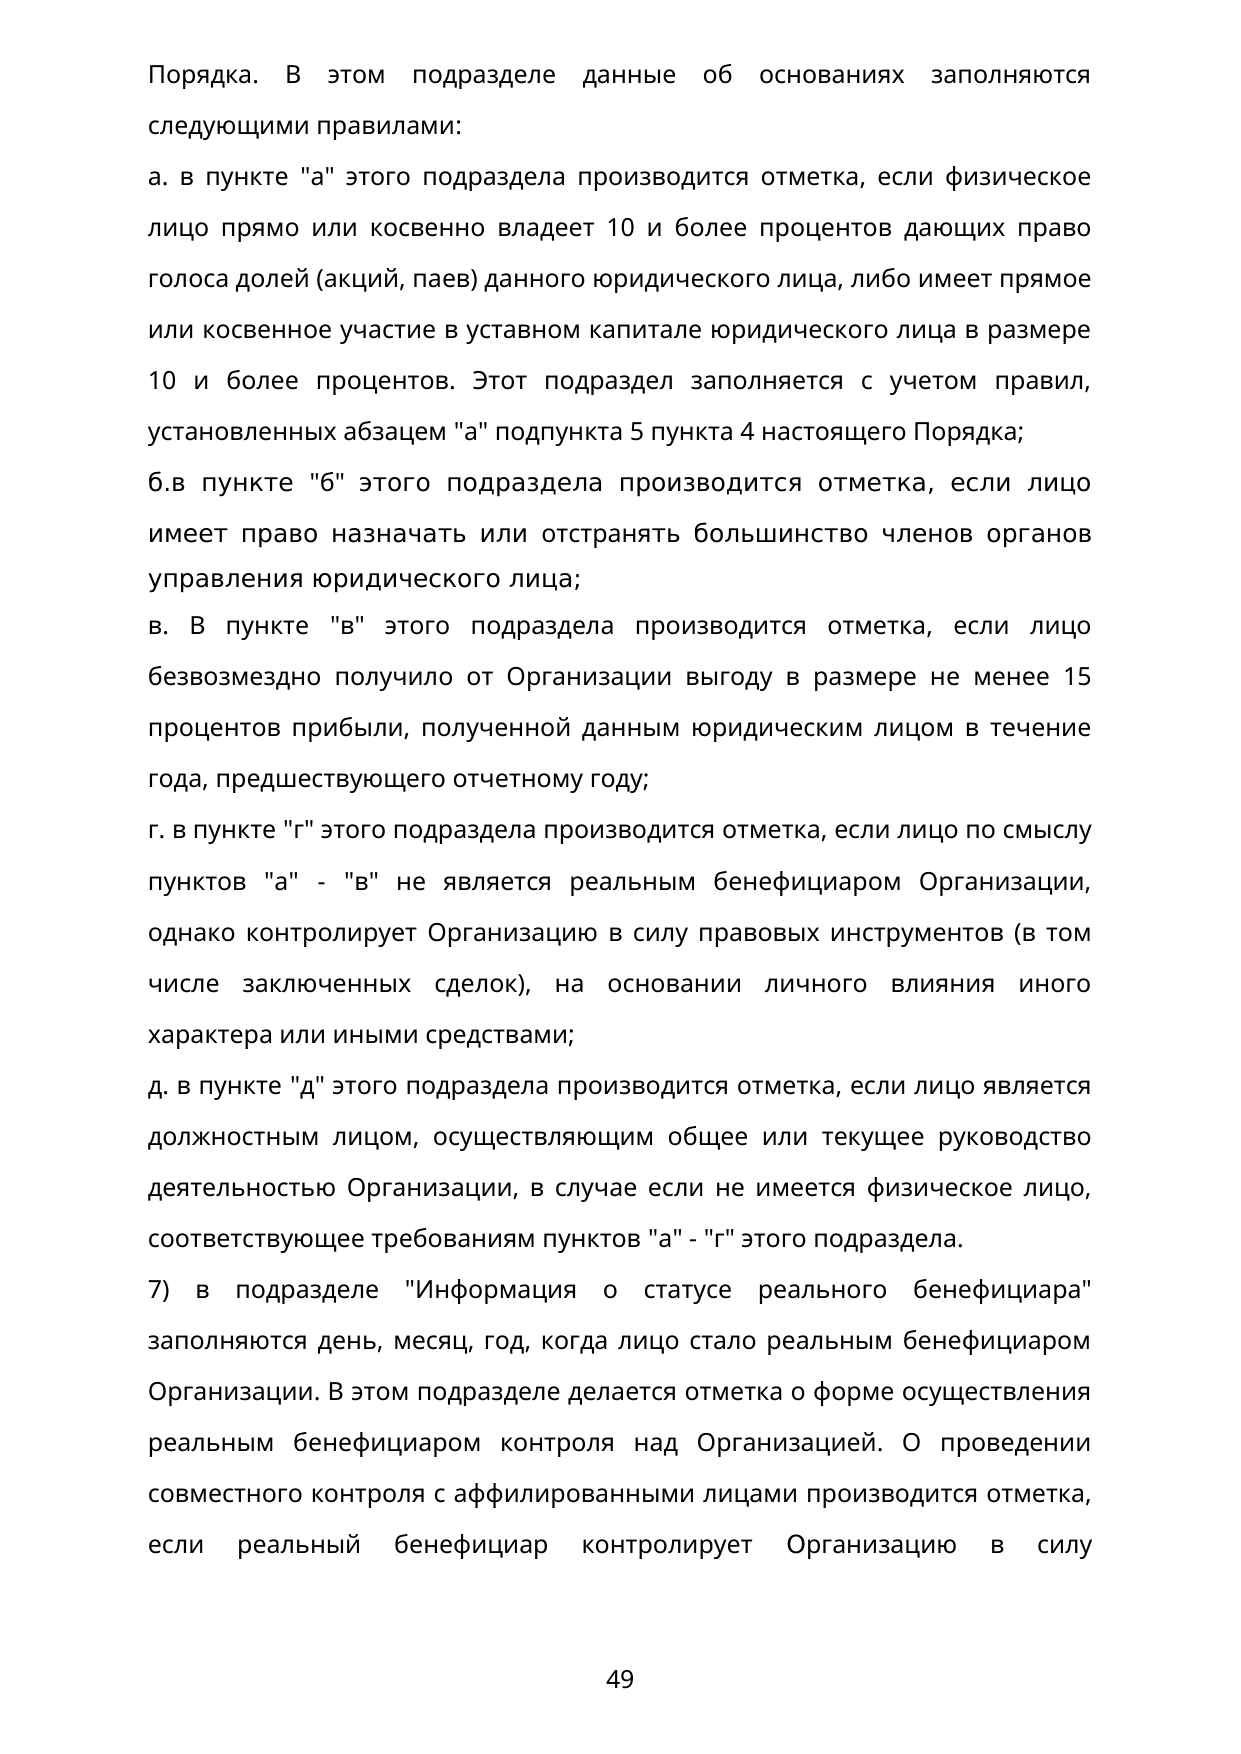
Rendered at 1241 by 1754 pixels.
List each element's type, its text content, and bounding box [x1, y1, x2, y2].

text г. в пункте "г" этого подраздела производится отметка, если лицо по смыслу пунктов "а" - "в" не является реальным бенефициаром Организации, однако контролирует Организацию в силу правовых инструментов (в том числе заключенных сделок), на основании личного влияния иного характера или иными средствами; [148, 812, 1092, 1050]
text а. в пункте "а" этого подраздела производится отметка, если физическое лицо прямо или косвенно владеет 10 и более процентов дающих право голоса долей (акций, паев) данного юридического лица, либо имеет прямое или косвенное участие в уставном капитале юридического лица в размере 10 и более процентов. Этот подраздел заполняется с учетом правил, установленных абзацем "а" подпункта 5 пункта 4 настоящего Порядка; [148, 158, 1092, 448]
text д. в пункте "д" этого подраздела производится отметка, если лицо является должностным лицом, осуществляющим общее или текущее руководство деятельностью Организации, в случае если не имеется физическое лицо, соответствующее требованиям пунктов "а" - "г" этого подраздела. [148, 1067, 1092, 1254]
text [148, 56, 1092, 141]
text б.в пункте "б" этого подраздела производится отметка, если лицо имеет право назначать или отстранять большинство членов органов управления юридического лица; [148, 464, 1092, 593]
text в. В пункте "в" этого подраздела производится отметка, если лицо безвозмездно получило от Организации выгоду в размере не менее 15 процентов прибыли, полученной данным юридическим лицом в течение года, предшествующего отчетному году; [148, 608, 1092, 795]
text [148, 1272, 1092, 1561]
